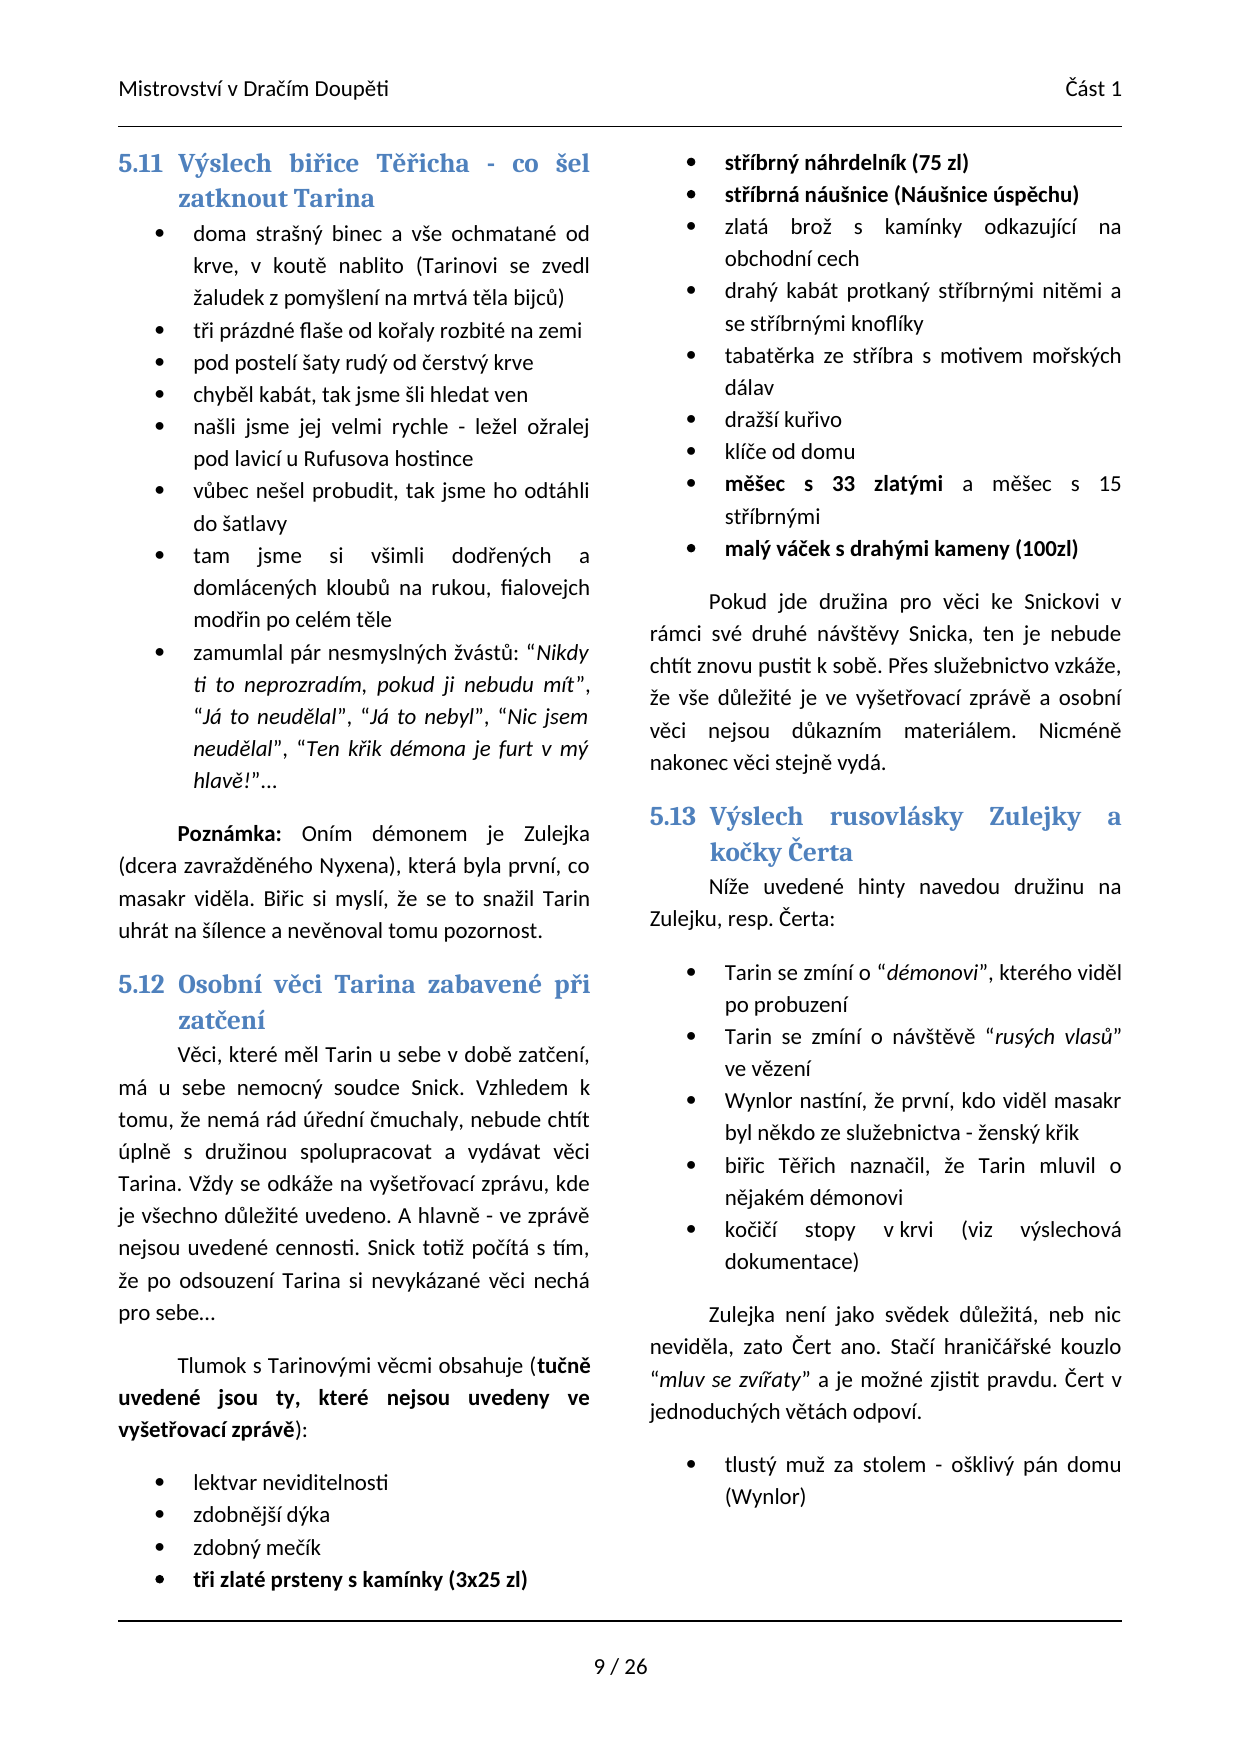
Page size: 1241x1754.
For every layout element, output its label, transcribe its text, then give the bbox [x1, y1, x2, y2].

list měšec s 33 zlatými a měšec s 15 stříbrnými [687, 469, 1122, 530]
list klíče od domu [687, 437, 1122, 465]
list tam jsme si všimli dodřených a domlácených kloubů na rukou, fialovejch modřin po celém těle [156, 541, 591, 633]
list biřic Těřich naznačil, že Tarin mluvil o nějakém démonovi [687, 1151, 1122, 1211]
text Zulejka není jako svědek důležitá, neb nic neviděla, zato Čert ano. Stačí hraničářské kouzlo “mluv se zvířaty” a je možné zjistit pravdu. Čert v jednoduchých větách odpoví. [649, 1300, 1122, 1425]
list tabatěrka ze stříbra s motivem mořských dálav [687, 341, 1122, 401]
list Wynlor nastíní, že první, kdo viděl masakr byl někdo ze služebnictva - ženský křik [687, 1086, 1122, 1147]
subtitle Výslech rusovlásky Zulejky a kočky Čerta [649, 801, 1122, 868]
list zdobný mečík [156, 1533, 591, 1561]
list tři zlaté prsteny s kamínky (3x25 zl) [156, 1565, 591, 1593]
list vůbec nešel probudit, tak jsme ho odtáhli do šatlavy [156, 477, 591, 537]
list zdobnější dýka [156, 1501, 591, 1528]
list chyběl kabát, tak jsme šli hledat ven [156, 380, 591, 408]
subtitle Osobní věci Tarina zabavené při zatčení [118, 969, 591, 1036]
list Tarin se zmíní o “démonovi”, kterého viděl po probuzení [687, 958, 1122, 1018]
list drahý kabát protkaný stříbrnými nitěmi a se stříbrnými knoflíky [687, 276, 1122, 337]
list dražší kuřivo [687, 405, 1122, 433]
list pod postelí šaty rudý od čerstvý krve [156, 348, 591, 376]
list tlustý muž za stolem - ošklivý pán domu (Wynlor) [687, 1450, 1122, 1510]
list stříbrný náhrdelník (75 zl) [687, 148, 1122, 176]
text Níže uvedené hinty navedou družinu na Zulejku, resp. Čerta: [649, 872, 1122, 933]
subtitle Výslech biřice Těřicha - co šel zatknout Tarina [118, 148, 591, 214]
list zamumlal pár nesmyslných žvástů: “Nikdy ti to neprozradím, pokud ji nebudu mít”, “Já to neudělal”, “Já to nebyl”, “Nic jsem neudělal”, “Ten křik démona je furt v mý hlavě!”... [156, 638, 591, 794]
list kočičí stopy v krvi (viz výslechová dokumentace) [687, 1215, 1122, 1275]
list stříbrná náušnice (Náušnice úspěchu) [687, 180, 1122, 208]
list lektvar neviditelnosti [156, 1468, 591, 1496]
list Tarin se zmíní o návštěvě “rusých vlasů” ve vězení [687, 1022, 1122, 1082]
text Pokud jde družina pro věci ke Snickovi v rámci své druhé návštěvy Snicka, ten je nebude chtít znovu pustit k sobě. Přes služebnictvo vzkáže, že vše důležité je ve vyšetřovací zprávě a osobní věci nejsou důkazním materiálem. Nicméně nakonec věci stejně vydá. [649, 587, 1122, 776]
text Věci, které měl Tarin u sebe v době zatčení, má u sebe nemocný soudce Snick. Vzhledem k tomu, že nemá rád úřední čmuchaly, nebude chtít úplně s družinou spolupracovat a vydávat věci Tarina. Vždy se odkáže na vyšetřovací zprávu, kde je všechno důležité uvedeno. A hlavně - ve zprávě nejsou uvedené cennosti. Snick totiž počítá s tím, že po odsouzení Tarina si nevykázané věci nechá pro sebe… [118, 1040, 591, 1326]
list tři prázdné flaše od kořaly rozbité na zemi [156, 316, 591, 344]
text Tlumok s Tarinovými věcmi obsahuje (tučně uvedené jsou ty, které nejsou uvedeny ve vyšetřovací zprávě): [118, 1351, 591, 1443]
text Poznámka: Oním démonem je Zulejka (dcera zavražděného Nyxena), která byla první, co masakr viděla. Biřic si myslí, že se to snažil Tarin uhrát na šílence a nevěnoval tomu pozornost. [118, 819, 591, 944]
list zlatá brož s kamínky odkazující na obchodní cech [687, 212, 1122, 272]
list doma strašný binec a vše ochmatané od krve, v koutě nablito (Tarinovi se zvedl žaludek z pomyšlení na mrtvá těla bijců) [156, 219, 591, 312]
list malý váček s drahými kameny (100zl) [687, 534, 1122, 562]
list našli jsme jej velmi rychle - ležel ožralej pod lavicí u Rufusova hostince [156, 412, 591, 472]
